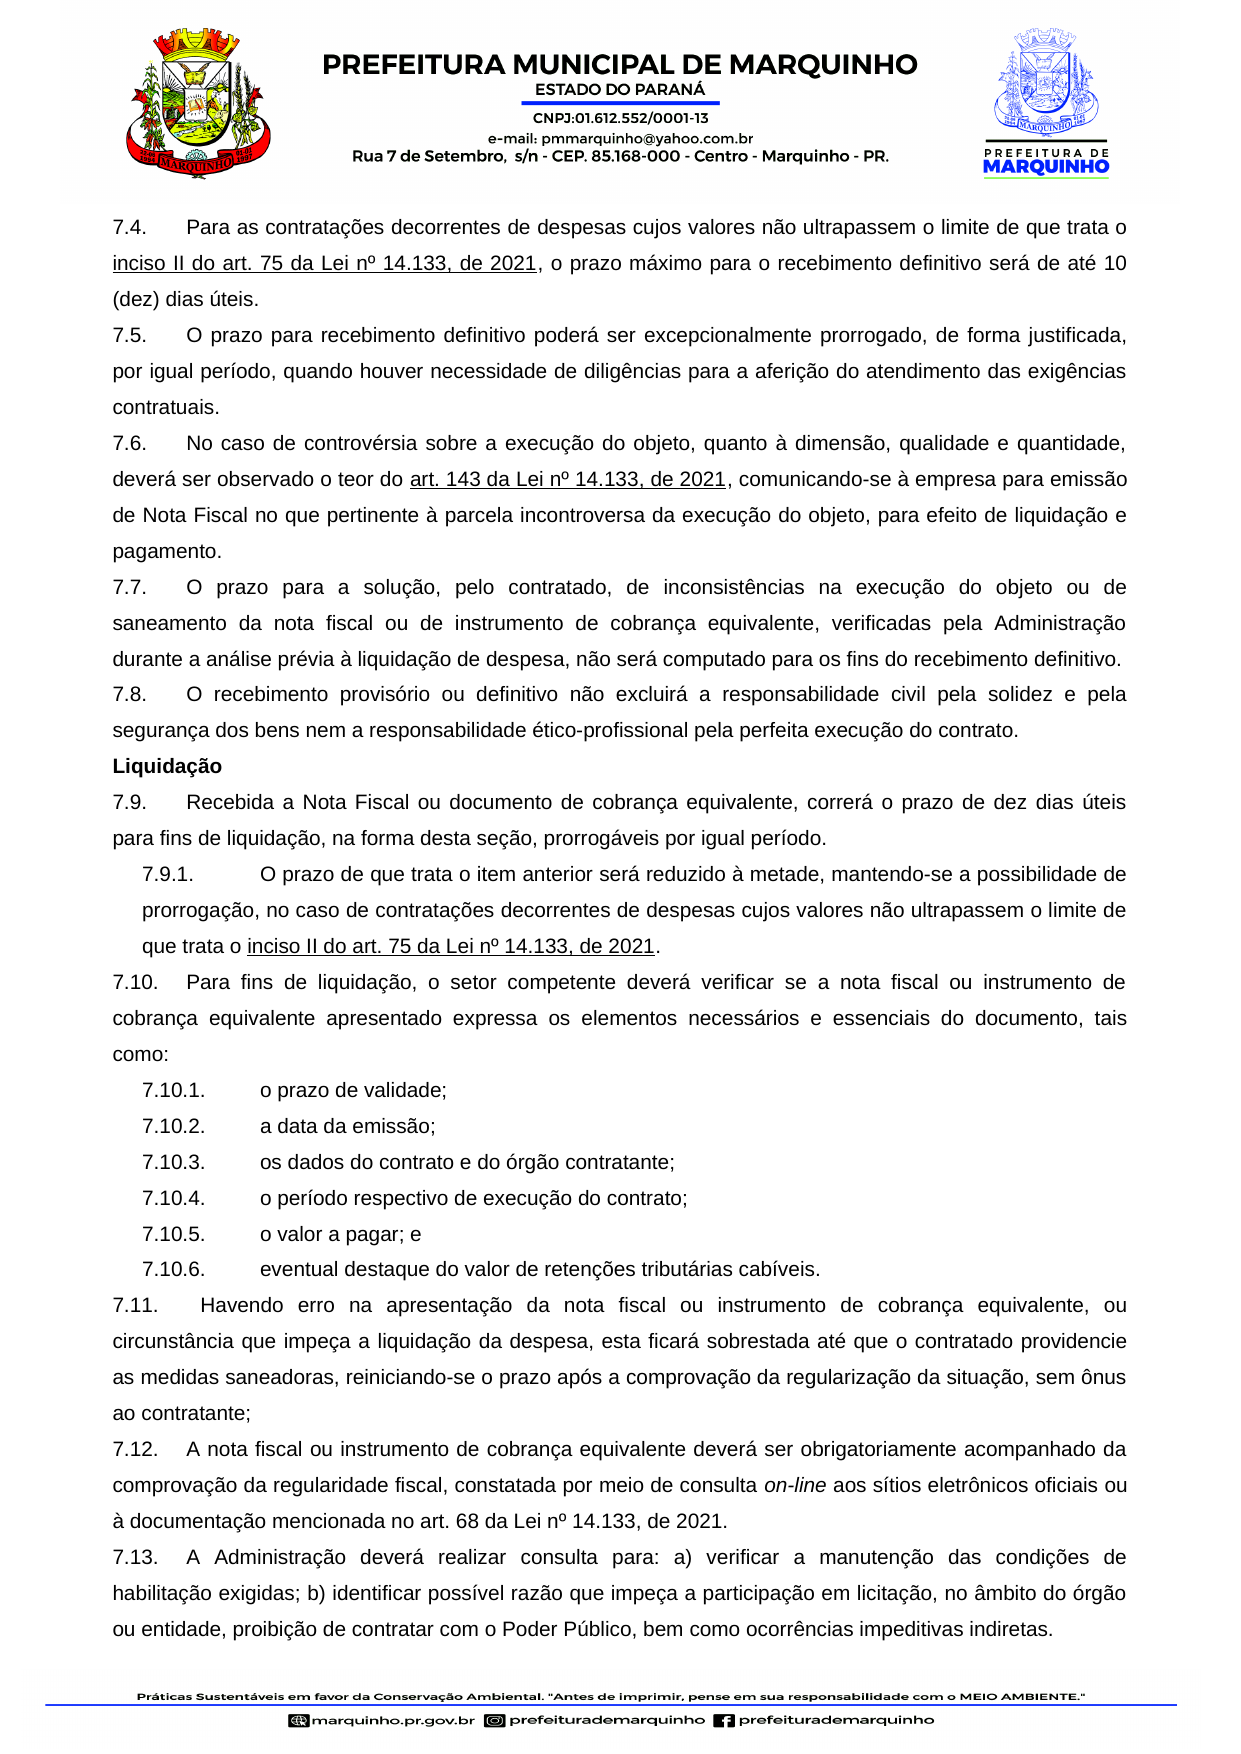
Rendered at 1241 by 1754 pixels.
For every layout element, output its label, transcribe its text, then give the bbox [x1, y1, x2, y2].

list eventual destaque do valor de retenções tributárias cabíveis. [142, 1257, 1128, 1281]
list os dados do contrato e do órgão contratante; [142, 1149, 1128, 1173]
list a data da emissão; [142, 1113, 1128, 1137]
list O recebimento provisório ou definitivo não excluirá a responsabilidade civil pela solidez e pela segurança dos bens nem a responsabilidade ético-profissional pela perfeita execução do contrato. [112, 682, 1128, 742]
list O prazo para a solução, pelo contratado, de inconsistências na execução do objeto ou de saneamento da nota fiscal ou de instrumento de cobrança equivalente, verificadas pela Administração durante a análise prévia à liquidação de despesa, não será computado para os fins do recebimento definitivo. [112, 574, 1128, 670]
list o valor a pagar; e [142, 1221, 1128, 1245]
list Recebida a Nota Fiscal ou documento de cobrança equivalente, correrá o prazo de dez dias úteis para fins de liquidação, na forma desta seção, prorrogáveis por igual período. [112, 790, 1128, 850]
list O prazo de que trata o item anterior será reduzido à metade, mantendo-se a possibilidade de prorrogação, no caso de contratações decorrentes de despesas cujos valores não ultrapassem o limite de que trata o inciso II do art. 75 da Lei nº 14.133, de 2021. [142, 862, 1128, 958]
list o período respectivo de execução do contrato; [142, 1185, 1128, 1209]
picture [21, 1669, 1201, 1749]
picture [60, 0, 1181, 204]
list No caso de controvérsia sobre a execução do objeto, quanto à dimensão, qualidade e quantidade, deverá ser observado o teor do art. 143 da Lei nº 14.133, de 2021, comunicando-se à empresa para emissão de Nota Fiscal no que pertinente à parcela incontroversa da execução do objeto, para efeito de liquidação e pagamento. [112, 431, 1128, 562]
list Para fins de liquidação, o setor competente deverá verificar se a nota fiscal ou instrumento de cobrança equivalente apresentado expressa os elementos necessários e essenciais do documento, tais como: [112, 970, 1128, 1066]
list Para as contratações decorrentes de despesas cujos valores não ultrapassem o limite de que trata o inciso II do art. 75 da Lei nº 14.133, de 2021, o prazo máximo para o recebimento definitivo será de até 10 (dez) dias úteis. [112, 177, 1128, 311]
list Havendo erro na apresentação da nota fiscal ou instrumento de cobrança equivalente, ou circunstância que impeça a liquidação da despesa, esta ficará sobrestada até que o contratado providencie as medidas saneadoras, reiniciando-se o prazo após a comprovação da regularização da situação, sem ônus ao contratante; [112, 1293, 1128, 1425]
list A nota fiscal ou instrumento de cobrança equivalente deverá ser obrigatoriamente acompanhado da comprovação da regularidade fiscal, constatada por meio de consulta on-line aos sítios eletrônicos oficiais ou à documentação mencionada no art. 68 da Lei nº 14.133, de 2021. [112, 1437, 1128, 1533]
text Liquidação [112, 754, 1128, 778]
list A Administração deverá realizar consulta para: a) verificar a manutenção das condições de habilitação exigidas; b) identificar possível razão que impeça a participação em licitação, no âmbito do órgão ou entidade, proibição de contratar com o Poder Público, bem como ocorrências impeditivas indiretas. [112, 1545, 1128, 1641]
list o prazo de validade; [142, 1078, 1128, 1102]
list O prazo para recebimento definitivo poderá ser excepcionalmente prorrogado, de forma justificada, por igual período, quando houver necessidade de diligências para a aferição do atendimento das exigências contratuais. [112, 323, 1128, 419]
